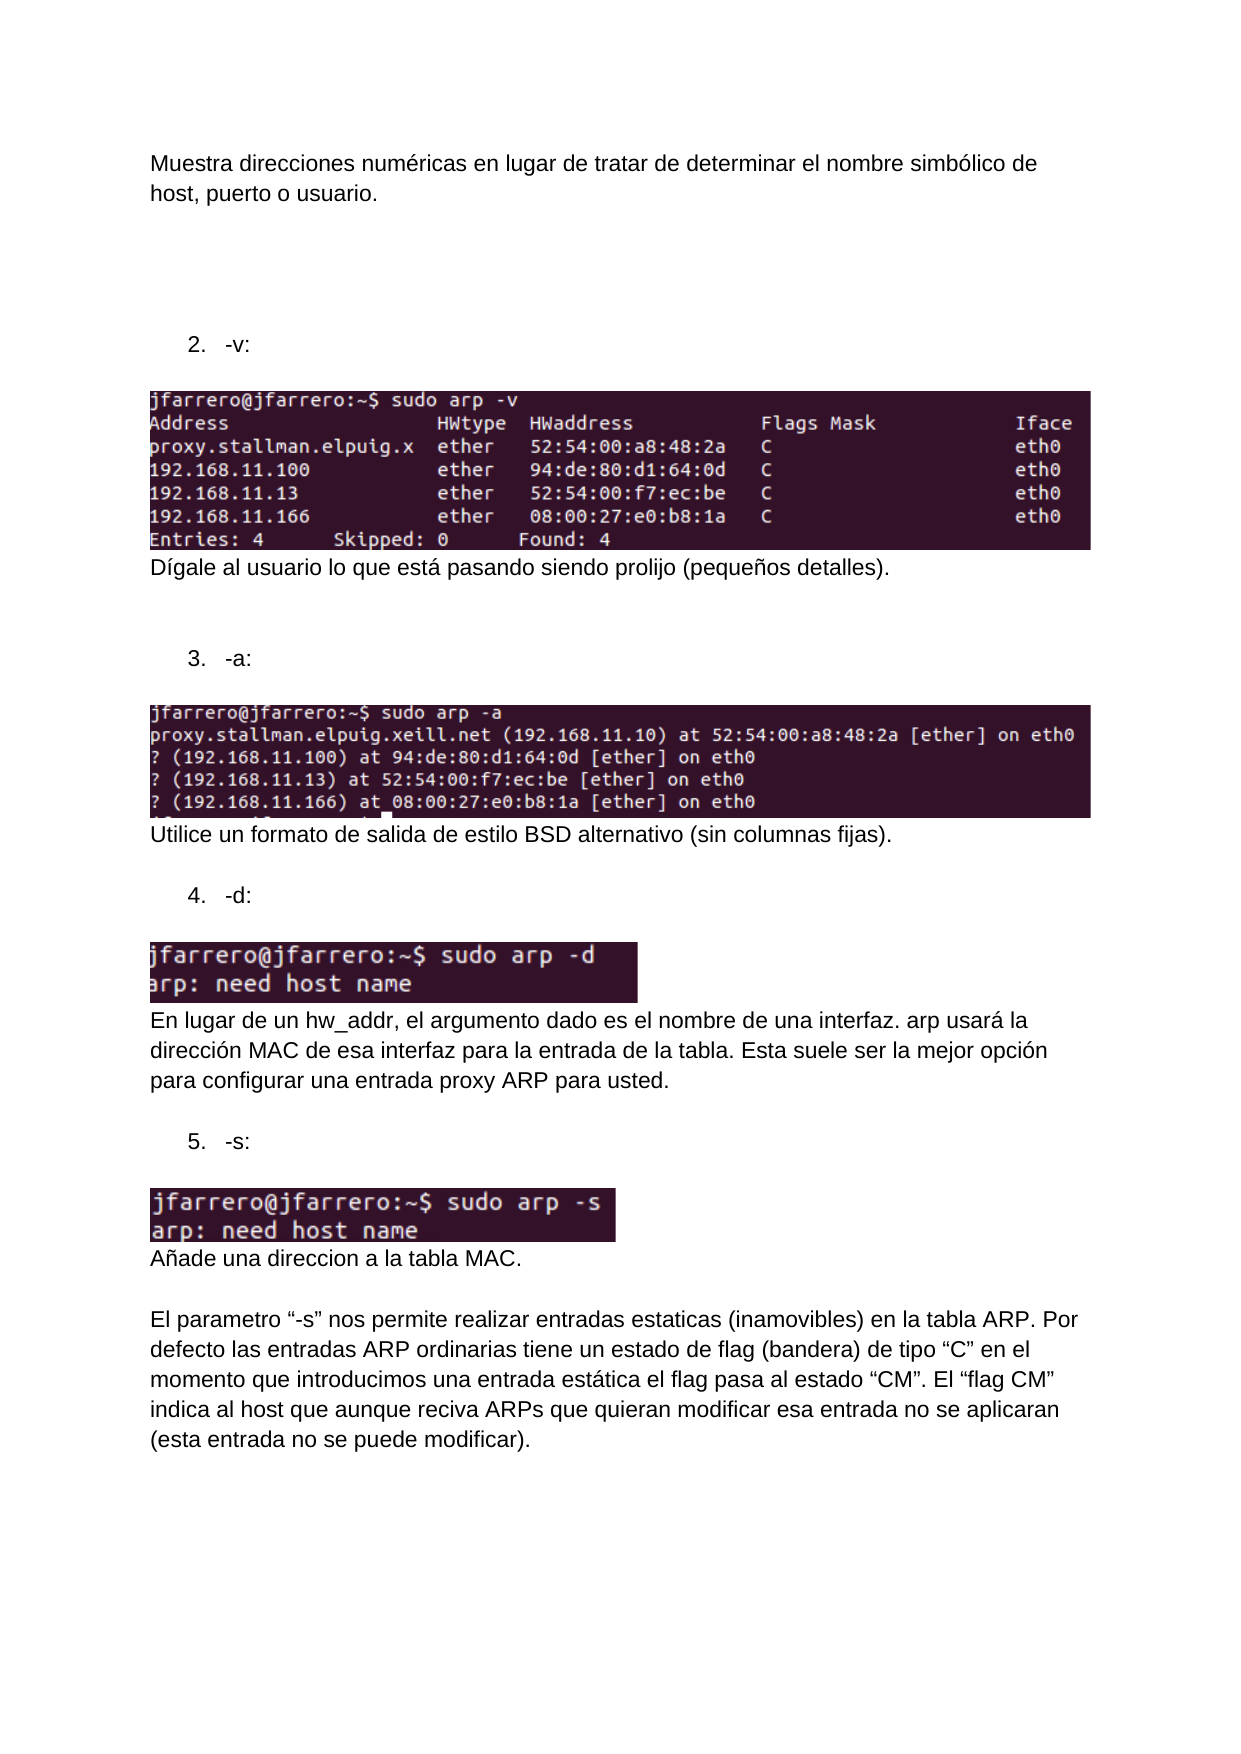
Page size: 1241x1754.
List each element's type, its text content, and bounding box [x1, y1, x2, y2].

list -s: [187, 1128, 1090, 1154]
text Añade una direccion a la tabla MAC. [150, 1245, 1090, 1271]
text Muestra direcciones numéricas en lugar de tratar de determinar el nombre simbólico de host, puerto o usuario. [150, 150, 1090, 207]
list -a: [187, 644, 1090, 671]
list -v: [187, 331, 1090, 358]
text El parametro “-s” nos permite realizar entradas estaticas (inamovibles) en la tabla ARP. Por defecto las entradas ARP ordinarias tiene un estado de flag (bandera) de tipo “C” en el momento que introducimos una entrada estática el flag pasa al estado “CM”. El “flag CM” indica al host que aunque reciva ARPs que quieran modificar esa entrada no se aplicaran (esta entrada no se puede modificar). [150, 1306, 1090, 1453]
text En lugar de un hw_addr, el argumento dado es el nombre de una interfaz. arp usará la dirección MAC de esa interfaz para la entrada de la tabla. Esta suele ser la mejor opción para configurar una entrada proxy ARP para usted. [150, 1007, 1090, 1094]
picture [150, 942, 638, 1003]
text Dígale al usuario lo que está pasando siendo prolijo (pequeños detalles). [150, 554, 1090, 580]
picture [150, 391, 1091, 550]
picture [150, 705, 1091, 818]
list -d: [187, 882, 1090, 908]
text Utilice un formato de salida de estilo BSD alternativo (sin columnas fijas). [150, 821, 1090, 848]
picture [150, 1188, 616, 1242]
